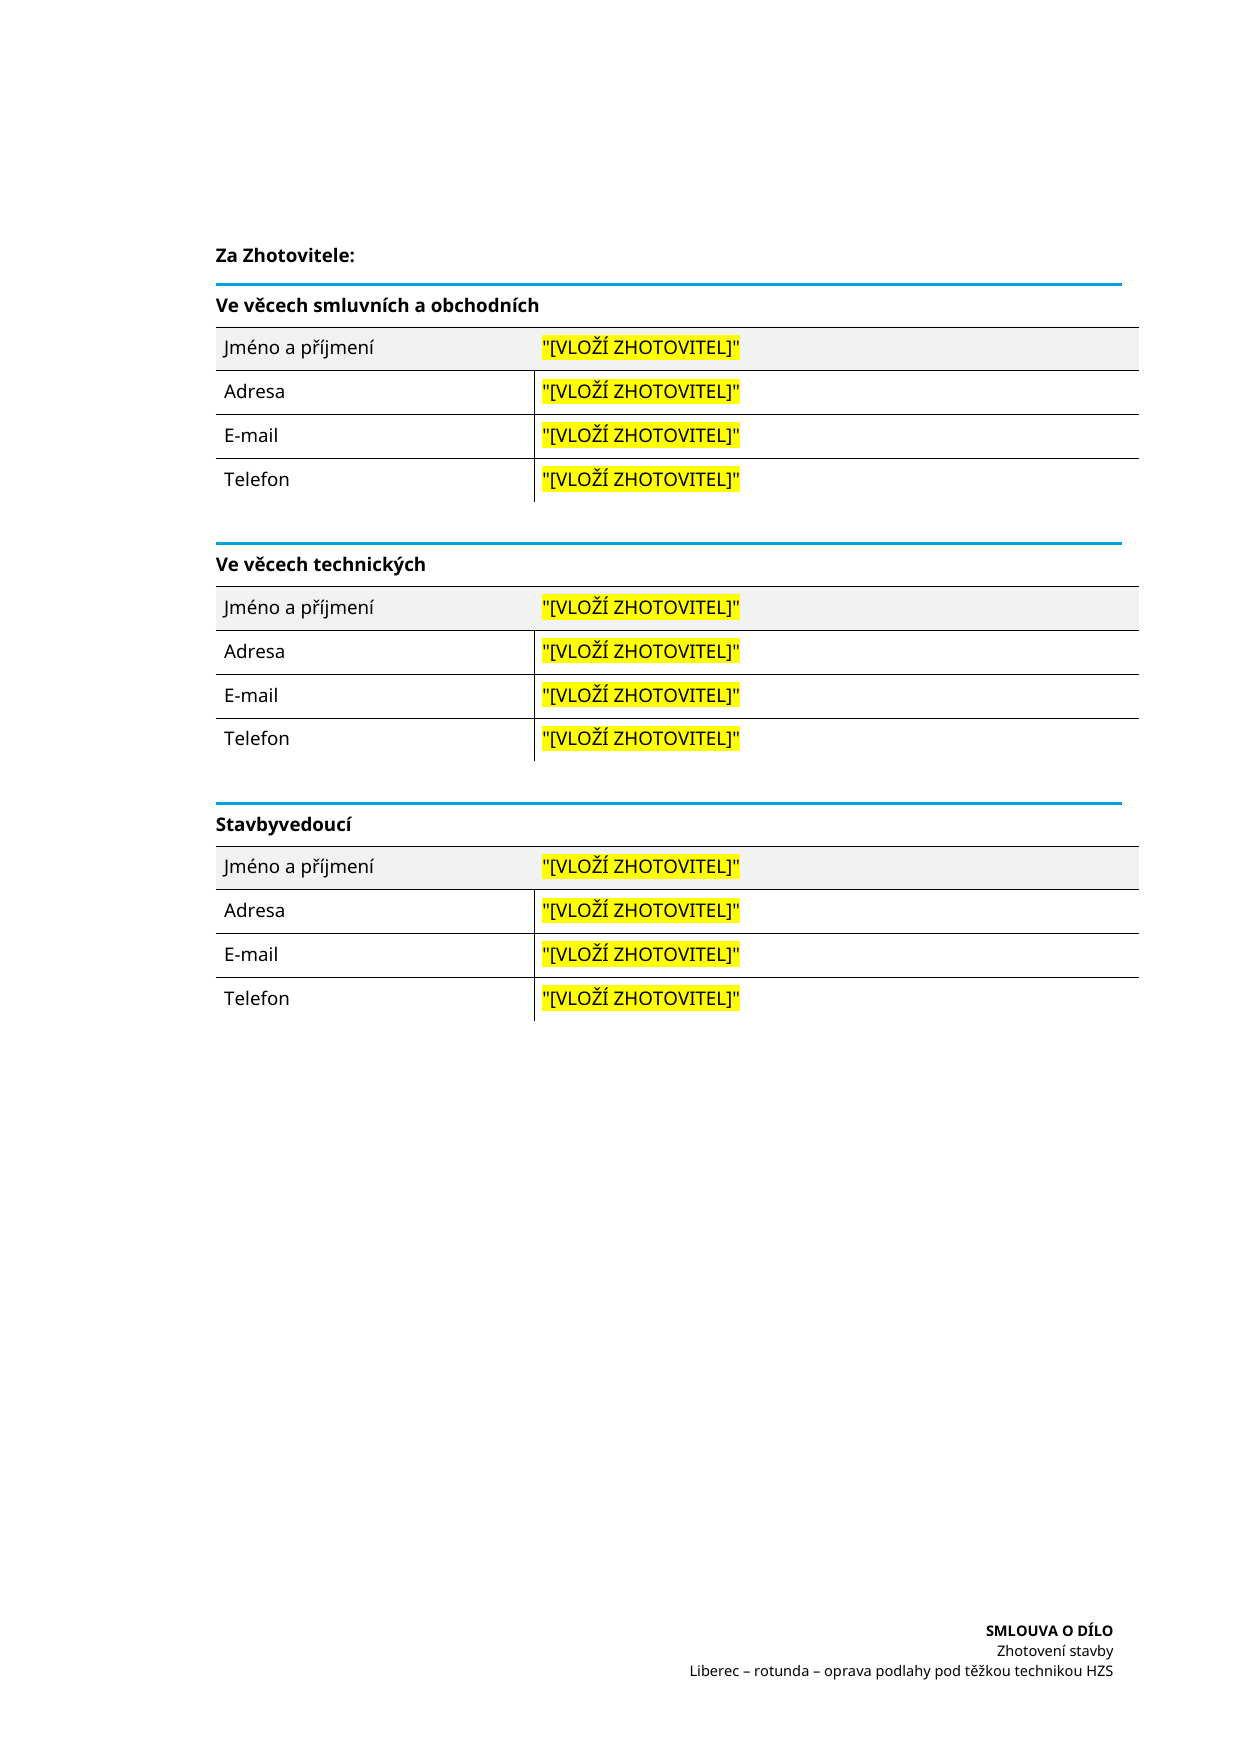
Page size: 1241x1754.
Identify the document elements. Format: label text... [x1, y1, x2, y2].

text Stavbyvedoucí [216, 805, 1122, 837]
table_cell "[VLOŽÍ ZHOTOVITEL]" [535, 719, 1139, 761]
text Ve věcech smluvních a obchodních [216, 286, 1122, 318]
table_header "[VLOŽÍ ZHOTOVITEL]" [534, 328, 1139, 370]
table_cell E-mail [216, 415, 534, 458]
table_cell "[VLOŽÍ ZHOTOVITEL]" [535, 890, 1139, 933]
table_header Jméno a příjmení [216, 587, 534, 630]
table_header "[VLOŽÍ ZHOTOVITEL]" [534, 847, 1139, 889]
table_cell "[VLOŽÍ ZHOTOVITEL]" [535, 459, 1139, 502]
table_cell E-mail [216, 675, 534, 717]
table_cell "[VLOŽÍ ZHOTOVITEL]" [535, 978, 1139, 1021]
table_cell "[VLOŽÍ ZHOTOVITEL]" [535, 415, 1139, 458]
table_cell Telefon [216, 459, 534, 502]
table_cell Telefon [216, 719, 534, 761]
table_cell Telefon [216, 978, 534, 1021]
table_cell Adresa [216, 890, 534, 933]
table_cell "[VLOŽÍ ZHOTOVITEL]" [535, 631, 1139, 674]
table_cell "[VLOŽÍ ZHOTOVITEL]" [535, 675, 1139, 717]
table_header Jméno a příjmení [216, 328, 534, 370]
table_cell Adresa [216, 371, 534, 414]
table_header Jméno a příjmení [216, 847, 534, 889]
table_cell E-mail [216, 934, 534, 977]
text Ve věcech technických [216, 545, 1122, 577]
text Za Zhotovitele: [216, 242, 1122, 268]
table_cell Adresa [216, 631, 534, 674]
table_cell "[VLOŽÍ ZHOTOVITEL]" [535, 371, 1139, 414]
table_cell "[VLOŽÍ ZHOTOVITEL]" [535, 934, 1139, 977]
table_header "[VLOŽÍ ZHOTOVITEL]" [534, 587, 1139, 630]
